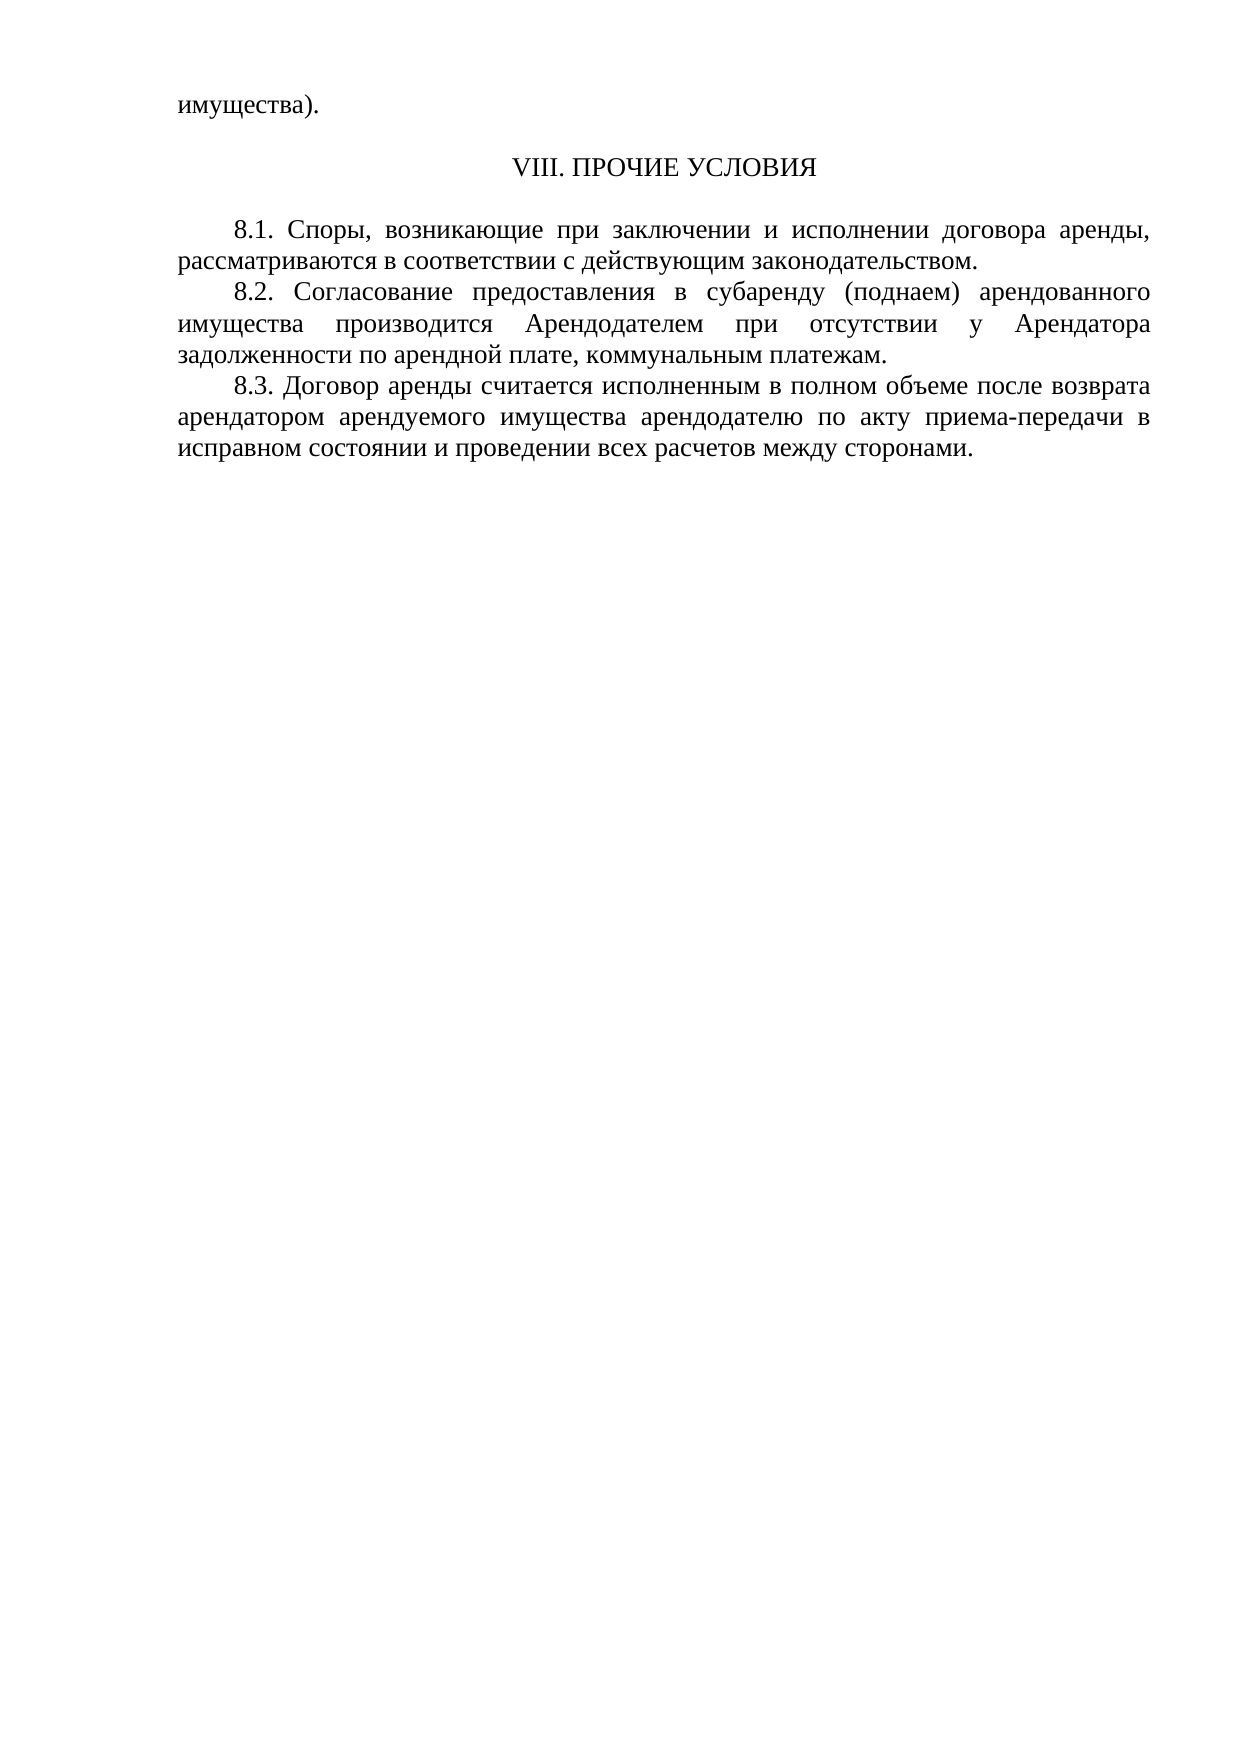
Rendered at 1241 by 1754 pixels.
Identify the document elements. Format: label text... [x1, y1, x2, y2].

text 8.2. Согласование предоставления в субаренду (поднаем) арендованного имущества производится Арендодателем при отсутствии у Арендатора задолженности по арендной плате, коммунальным платежам. [177, 276, 1152, 369]
text 8.1. Споры, возникающие при заключении и исполнении договора аренды, рассматриваются в соответствии с действующим законодательством. [177, 213, 1152, 276]
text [177, 89, 1152, 120]
text 8.3. Договор аренды считается исполненным в полном объеме после возврата арендатором арендуемого имущества арендодателю по акту приема-передачи в исправном состоянии и проведении всех расчетов между сторонами. [177, 369, 1152, 462]
text VIII. ПРОЧИЕ УСЛОВИЯ [177, 151, 1152, 182]
